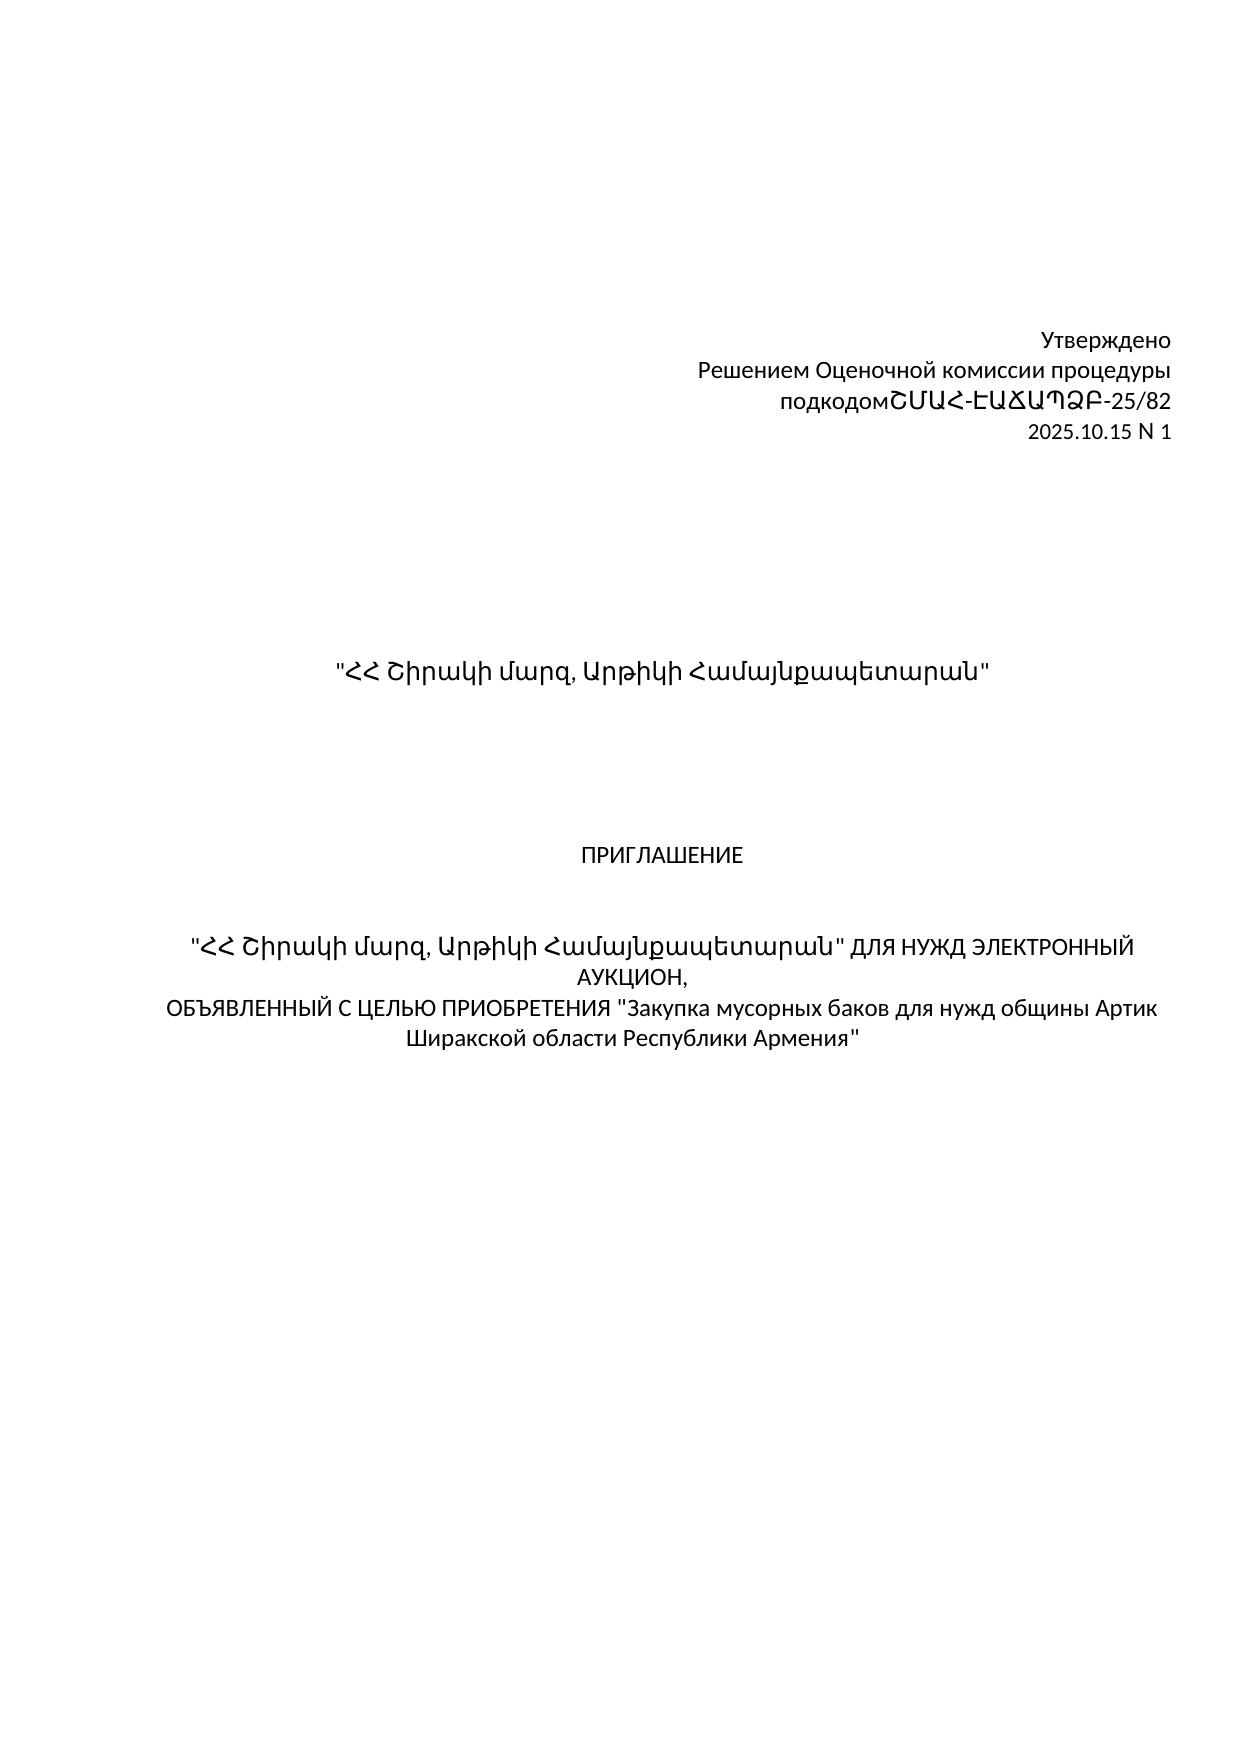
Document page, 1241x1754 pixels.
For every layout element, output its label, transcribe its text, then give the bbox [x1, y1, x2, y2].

text ПРИГЛАШЕНИЕ [94, 839, 1171, 869]
text "ՀՀ Շիրակի մարզ, Արթիկի Համայնքապետարան" ДЛЯ НУЖД ЭЛЕКТРОННЫЙ АУКЦИОН, [94, 931, 1171, 992]
text "ՀՀ Շիրակի մարզ, Արթիկի Համայնքապետարան" [94, 656, 1171, 686]
text ОБЪЯВЛЕННЫЙ С ЦЕЛЬЮ ПРИОБРЕТЕНИЯ "Закупка мусорных баков для нужд общины Артик Ширакской области Республики Армения" [94, 992, 1171, 1053]
text Утверждено [94, 324, 1171, 354]
text подкодомՇՄԱՀ-ԷԱՃԱՊՁԲ-25/82 [94, 385, 1171, 415]
text 2025.10.15 N 1 [94, 415, 1171, 446]
text Решением Оценочной комиссии процедуры [94, 354, 1171, 385]
